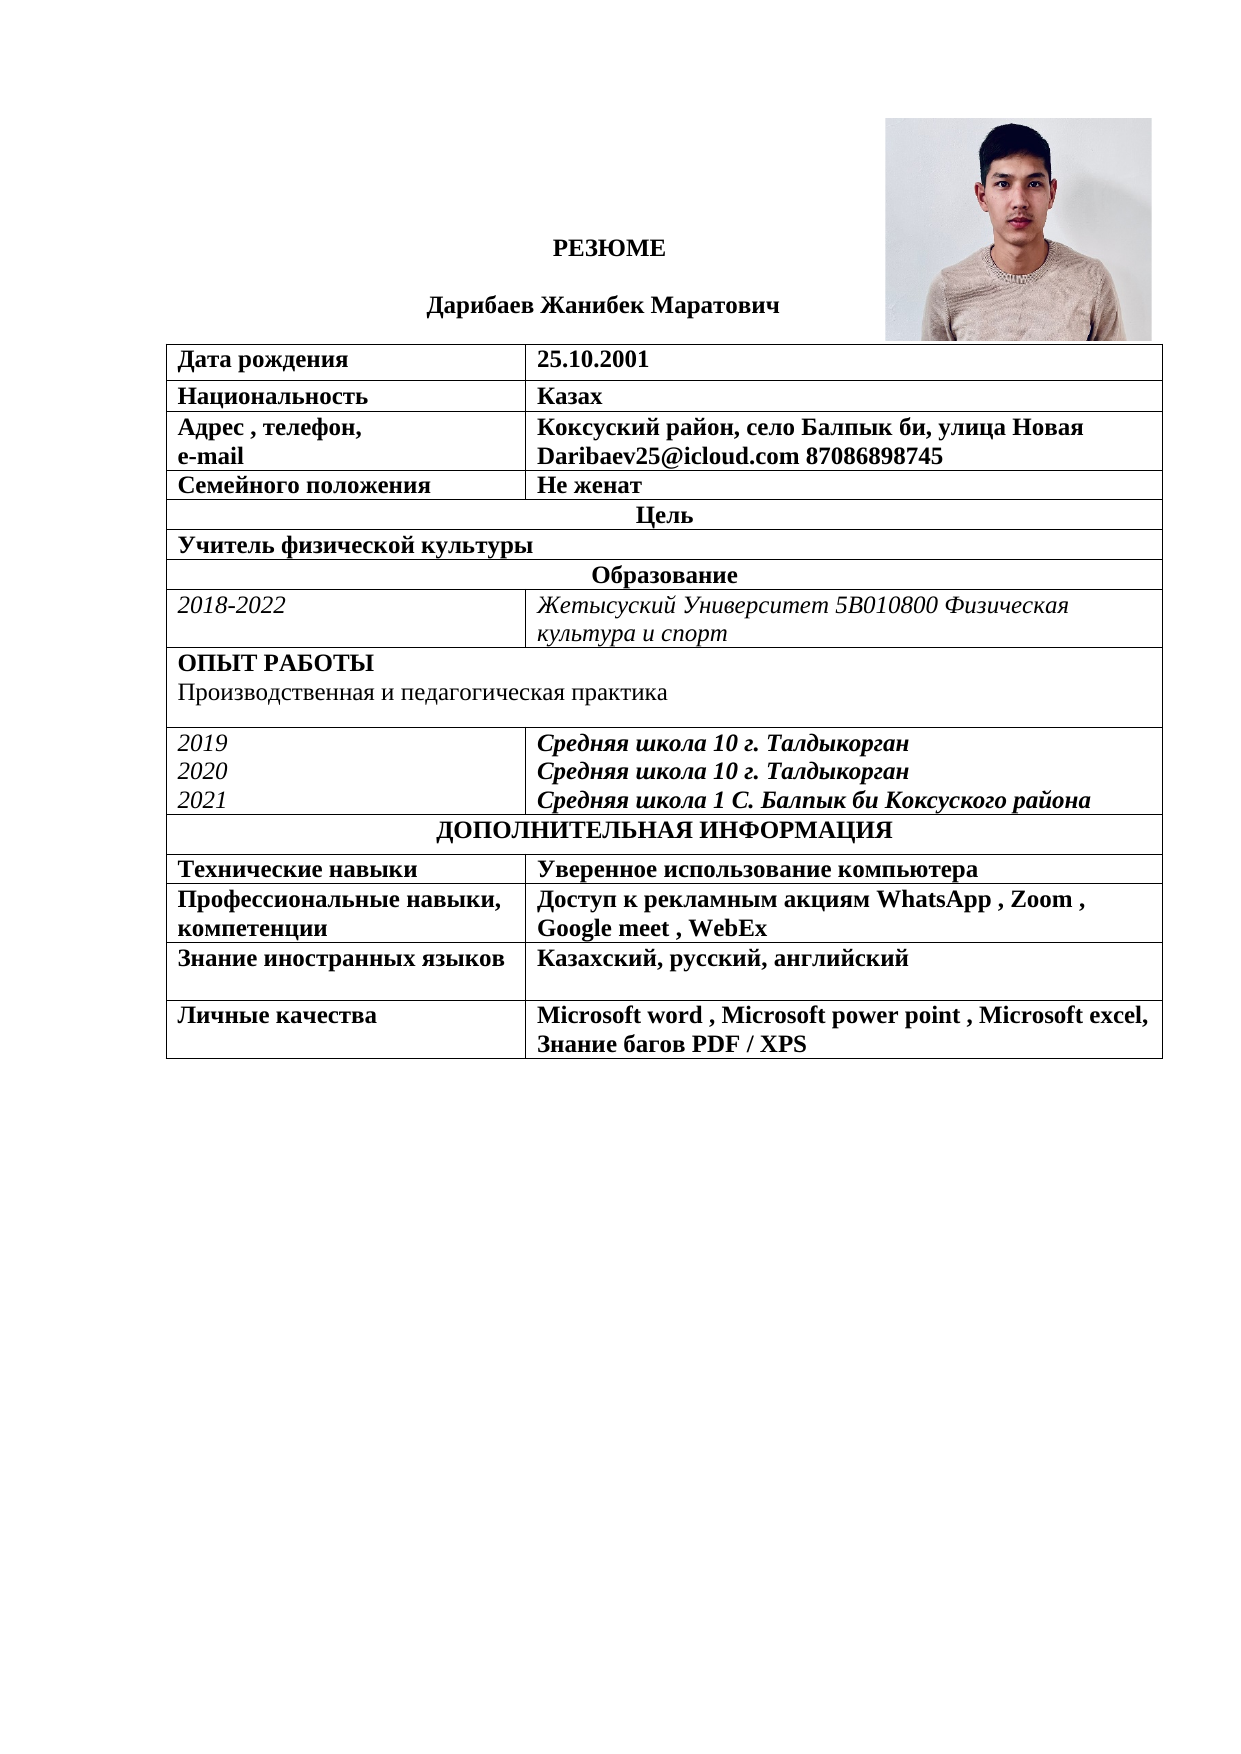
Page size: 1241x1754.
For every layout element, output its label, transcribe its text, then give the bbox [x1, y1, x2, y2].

table_cell Учитель физической культуры [167, 530, 1162, 559]
picture [885, 118, 1152, 341]
table_cell ОПЫТ РАБОТЫ Производственная и педагогическая практика [167, 648, 1162, 727]
table_cell Знание иностранных языков [167, 943, 525, 999]
table_cell Казахский, русский, английский [526, 943, 1162, 999]
table_cell Семейного положения [167, 471, 525, 499]
table_cell 2018-2022 [167, 590, 525, 647]
table_cell Технические навыки [167, 855, 525, 883]
table_cell Казах [526, 381, 1162, 411]
table_cell Личные качества [167, 1001, 525, 1058]
table_header Дата рождения [167, 345, 525, 380]
table_cell Microsoft word , Microsoft power point , Microsoft excel, Знание багов PDF / XPS [526, 1001, 1162, 1058]
table_cell Средняя школа 10 г. Талдыкорган Средняя школа 10 г. Талдыкорган Средняя школа 1 С. Балпык би Коксуского района [526, 728, 1162, 814]
table_cell Не женат [526, 471, 1162, 499]
table_cell Адрес , телефон, e-mail [167, 412, 525, 469]
table_cell Цель [167, 500, 1162, 529]
table_cell Национальность [167, 381, 525, 411]
table_cell Профессиональные навыки, компетенции [167, 884, 525, 942]
table_cell Коксуский район, село Балпык би, улица Новая Daribaev25@icloud.com 87086898745 [526, 412, 1162, 469]
table_cell Доступ к рекламным акциям WhatsApp , Zoom , Google meet , WebEx [526, 884, 1162, 942]
text РЕЗЮМЕ [177, 233, 885, 262]
table_cell Уверенное использование компьютера [526, 855, 1162, 883]
table_header 25.10.2001 [526, 345, 1162, 380]
table_cell Образование [167, 560, 1162, 589]
table_cell ДОПОЛНИТЕЛЬНАЯ ИНФОРМАЦИЯ [167, 815, 1162, 853]
text Дарибаев Жанибек Маратович [177, 291, 1152, 343]
table_cell Жетысуский Университет 5В010800 Физическая культура и спорт [526, 590, 1162, 647]
table_cell 2019 2020 2021 [167, 728, 525, 814]
